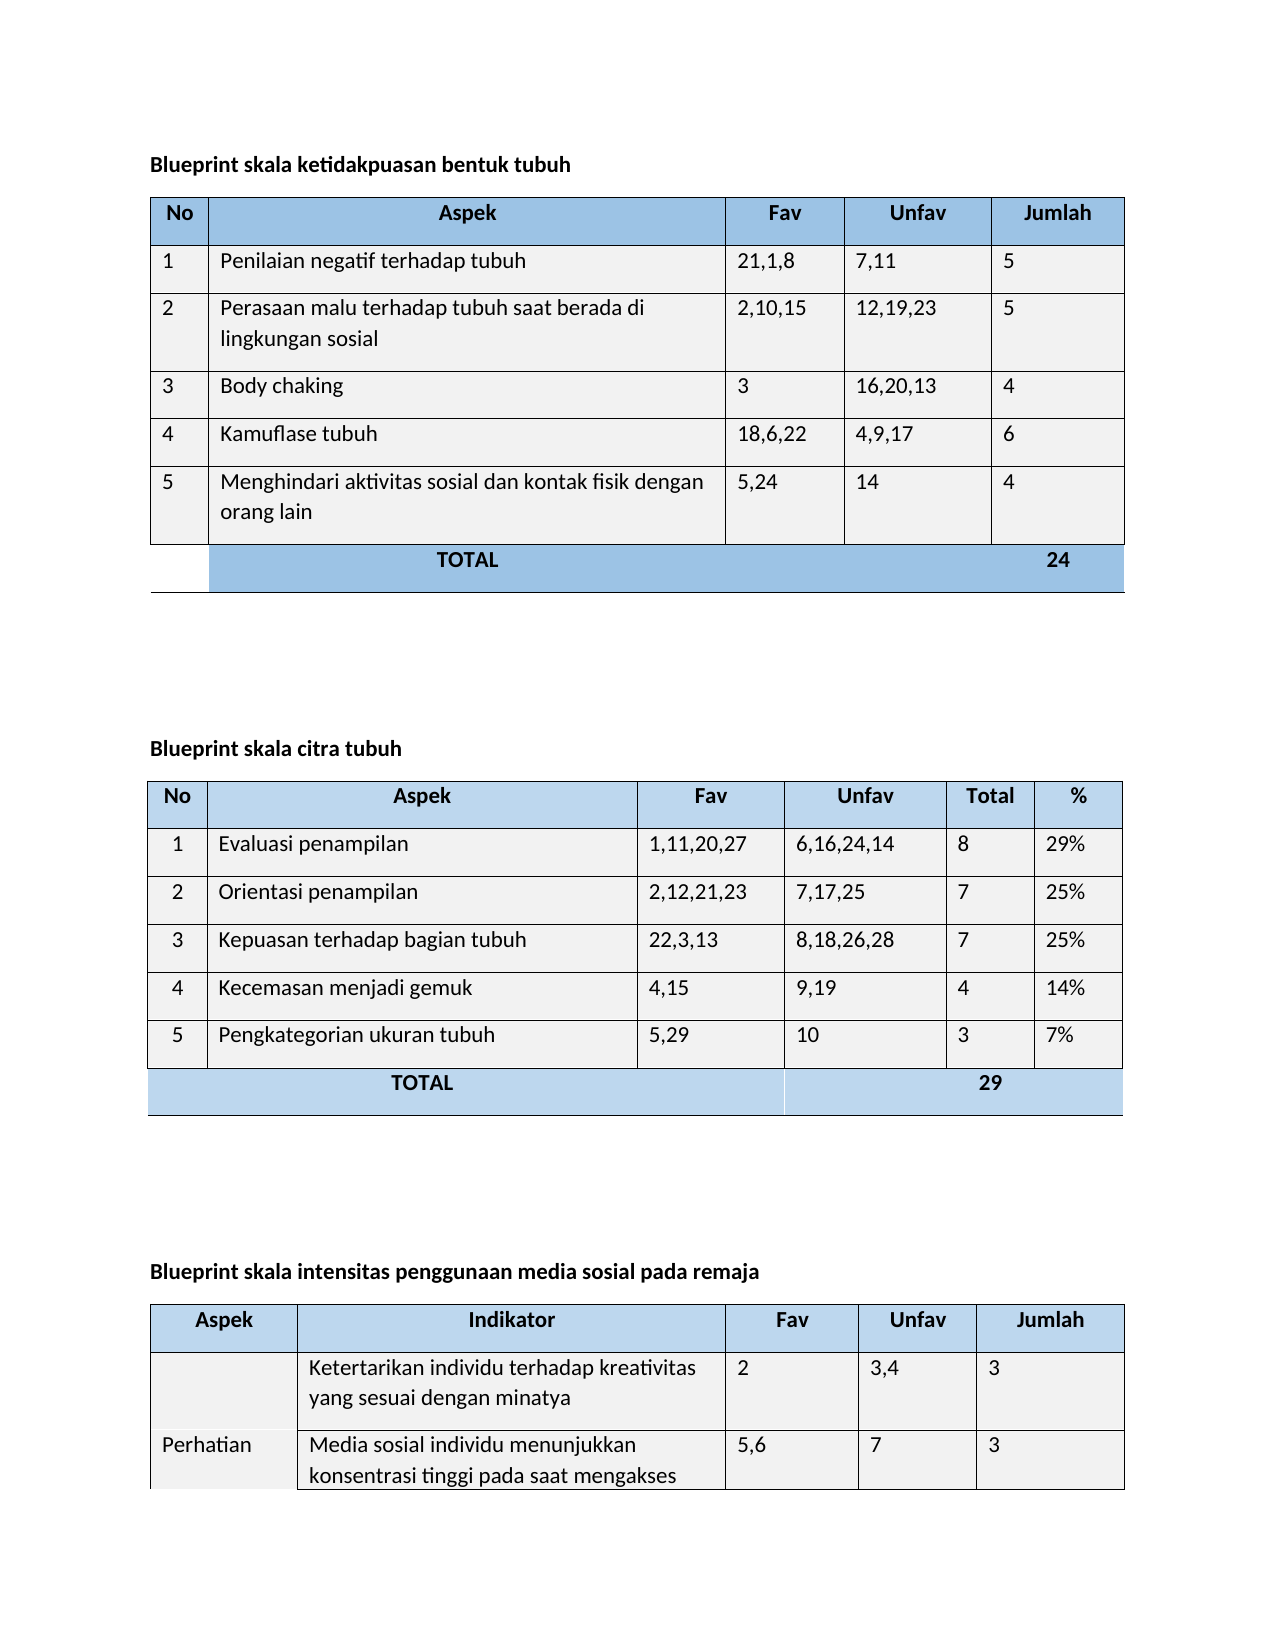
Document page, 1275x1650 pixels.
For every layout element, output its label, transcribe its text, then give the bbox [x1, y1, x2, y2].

table_cell 9,19 [785, 973, 946, 1019]
table_cell [151, 1353, 297, 1429]
table_cell Pengkategorian ukuran tubuh [208, 1021, 637, 1067]
table_cell 2 [151, 294, 208, 371]
table_cell 8 [947, 829, 1034, 876]
table_cell [785, 1069, 946, 1115]
table_cell 4 [151, 419, 208, 466]
table_cell [637, 1069, 784, 1115]
table_cell 4,9,17 [845, 419, 991, 466]
table_cell 5 [151, 467, 208, 544]
table_cell 7% [1035, 1021, 1122, 1067]
table_cell 25% [1035, 925, 1122, 972]
table_cell 18,6,22 [726, 419, 844, 466]
table_cell 6,16,24,14 [785, 829, 946, 876]
table_header % [1035, 782, 1122, 828]
text Blueprint skala intensitas penggunaan media sosial pada remaja [150, 1257, 1125, 1285]
table_cell 1,11,20,27 [638, 829, 784, 876]
table_cell 2 [148, 877, 207, 924]
table_cell [726, 545, 844, 592]
table_cell 24 [992, 545, 1124, 592]
table_cell 8,18,26,28 [785, 925, 946, 972]
table_cell 3 [148, 925, 207, 972]
table_header Unfav [859, 1305, 976, 1352]
table_cell 7 [947, 877, 1034, 924]
table_cell Kamuflase tubuh [209, 419, 725, 466]
table_cell Menghindari aktivitas sosial dan kontak fisik dengan orang lain [209, 467, 725, 544]
table_cell 5,6 [726, 1431, 858, 1489]
table_cell 5,29 [638, 1021, 784, 1067]
table_cell 3 [151, 372, 208, 418]
table_header Fav [726, 198, 844, 245]
table_header No [148, 782, 207, 828]
table_cell Kecemasan menjadi gemuk [208, 973, 637, 1019]
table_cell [298, 1431, 725, 1489]
table_header Unfav [785, 782, 946, 828]
table_cell Perhatian [151, 1430, 297, 1489]
table_cell Body chaking [209, 372, 725, 418]
table_cell 7 [947, 925, 1034, 972]
table_cell 25% [1035, 877, 1122, 924]
table_cell 2 [726, 1353, 858, 1429]
table_cell Ketertarikan individu terhadap kreativitas yang sesuai dengan minatya [298, 1353, 725, 1429]
table_cell 14 [845, 467, 991, 544]
table_cell 2,10,15 [726, 294, 844, 371]
table_cell 3 [726, 372, 844, 418]
table_cell 3 [947, 1021, 1034, 1067]
table_cell 4 [947, 973, 1034, 1019]
table_header Aspek [209, 198, 725, 245]
table_cell 5 [992, 294, 1124, 371]
table_header Aspek [208, 782, 637, 828]
table_cell 12,19,23 [845, 294, 991, 371]
table_cell 29 [946, 1069, 1034, 1115]
table_cell [151, 545, 209, 592]
table_header Jumlah [992, 198, 1124, 245]
table_cell 4 [148, 973, 207, 1019]
table_cell 7,17,25 [785, 877, 946, 924]
table_header Fav [726, 1305, 858, 1352]
table_cell 4 [992, 372, 1124, 418]
table_cell Perasaan malu terhadap tubuh saat berada di lingkungan sosial [209, 294, 725, 371]
table_cell 1 [151, 246, 208, 292]
table_cell [148, 1069, 207, 1115]
table_cell 3,4 [859, 1353, 976, 1429]
table_header Fav [638, 782, 784, 828]
table_cell 7,11 [845, 246, 991, 292]
table_cell 22,3,13 [638, 925, 784, 972]
table_cell 29% [1035, 829, 1122, 876]
table_cell 4 [992, 467, 1124, 544]
table_cell 1 [148, 829, 207, 876]
table_cell 5 [148, 1021, 207, 1067]
table_cell 6 [992, 419, 1124, 466]
table_cell 14% [1035, 973, 1122, 1019]
table_cell 7 [859, 1431, 976, 1489]
table_cell Evaluasi penampilan [208, 829, 637, 876]
table_header Indikator [298, 1305, 725, 1352]
table_header Aspek [151, 1305, 297, 1352]
text Blueprint skala citra tubuh [150, 734, 1125, 762]
table_cell 4,15 [638, 973, 784, 1019]
table_cell 3 [977, 1353, 1124, 1429]
table_cell TOTAL [209, 545, 726, 592]
table_cell 3 [977, 1431, 1124, 1489]
table_cell 2,12,21,23 [638, 877, 784, 924]
table_cell TOTAL [207, 1069, 637, 1115]
table_cell Penilaian negatif terhadap tubuh [209, 246, 725, 292]
table_header Jumlah [977, 1305, 1124, 1352]
table_cell 21,1,8 [726, 246, 844, 292]
table_cell 10 [785, 1021, 946, 1067]
table_cell 16,20,13 [845, 372, 991, 418]
table_cell Kepuasan terhadap bagian tubuh [208, 925, 637, 972]
table_header Unfav [845, 198, 991, 245]
table_cell Orientasi penampilan [208, 877, 637, 924]
table_cell 5 [992, 246, 1124, 292]
table_cell 5,24 [726, 467, 844, 544]
table_cell [1034, 1069, 1123, 1115]
text Blueprint skala ketidakpuasan bentuk tubuh [150, 150, 1125, 178]
table_cell [844, 545, 992, 592]
table_header No [151, 198, 208, 245]
table_header Total [947, 782, 1034, 828]
